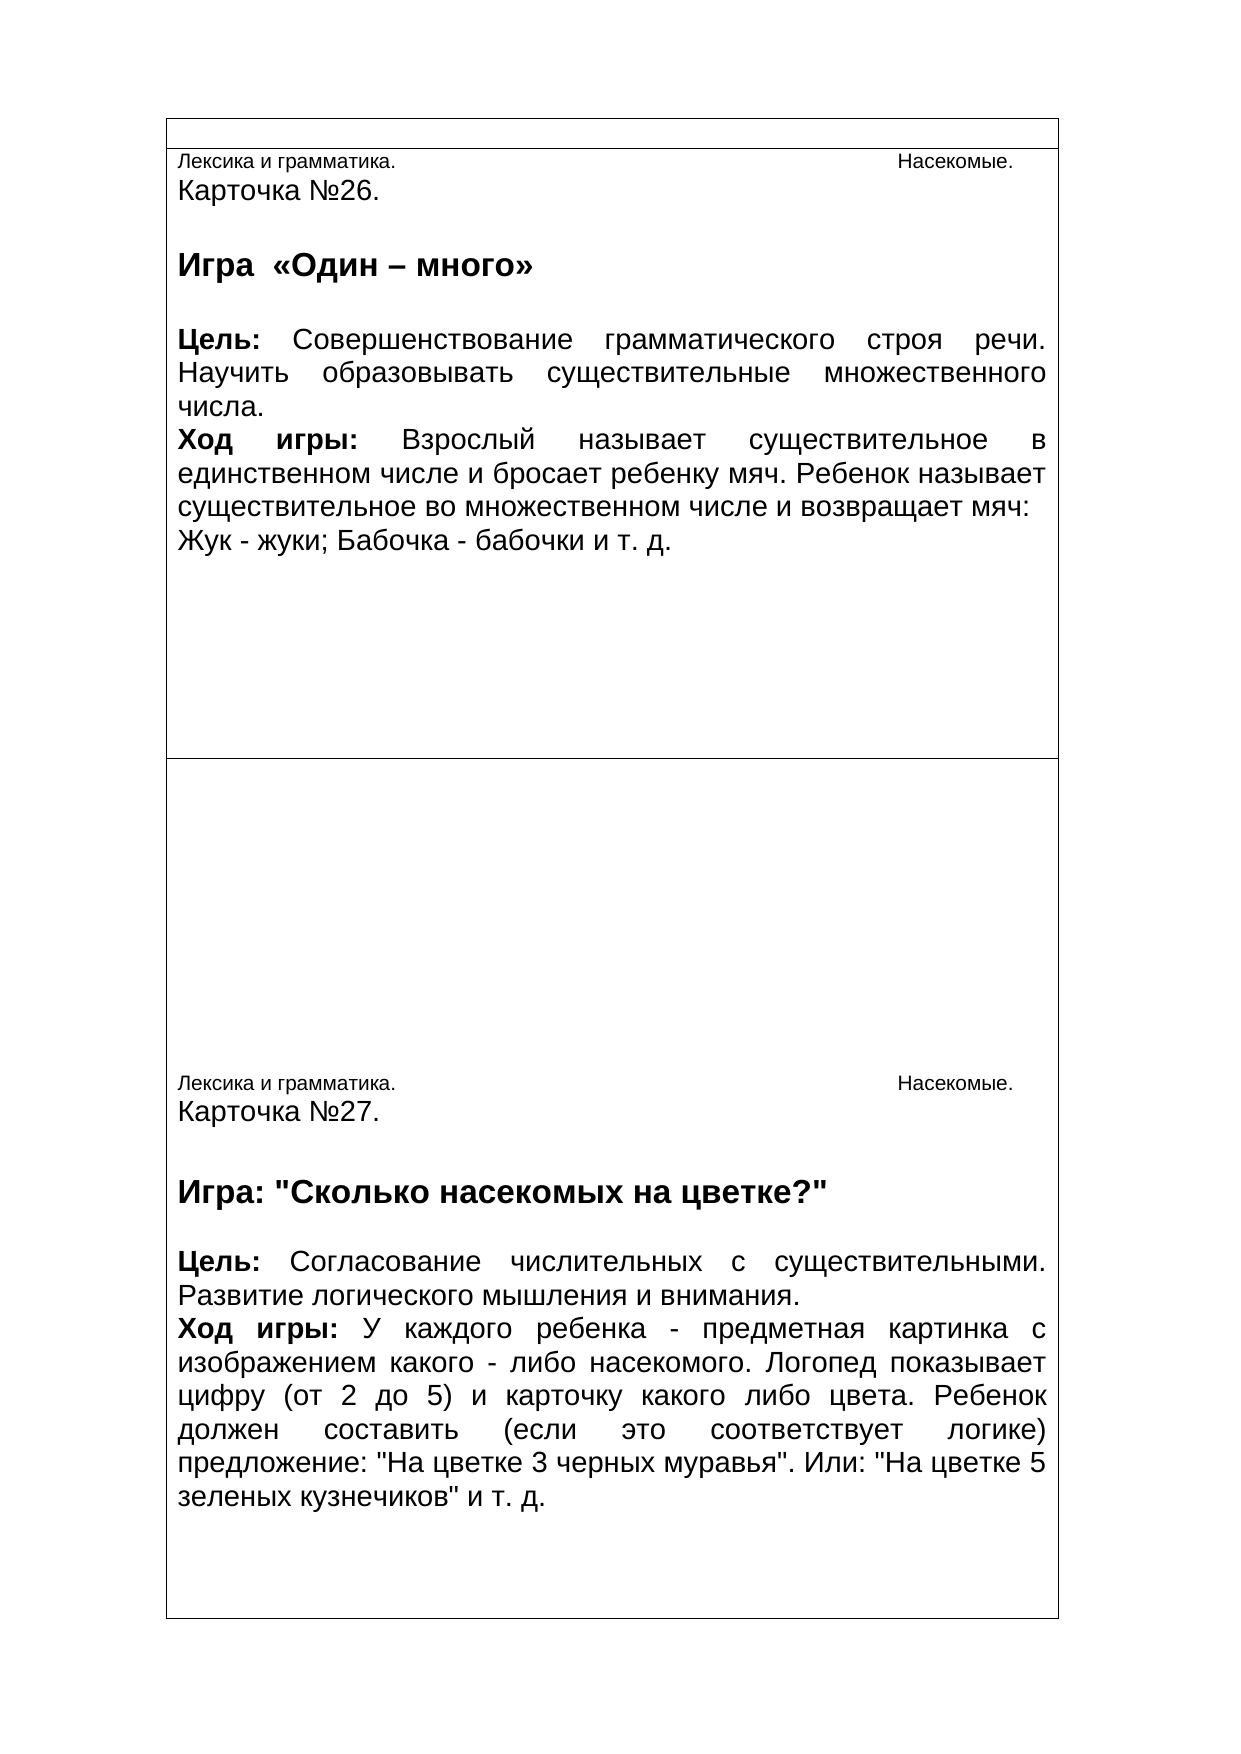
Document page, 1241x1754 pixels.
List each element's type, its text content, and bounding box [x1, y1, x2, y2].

table_cell Лексика и грамматика. Насекомые. Карточка №26. Игра «Один – много» Цель: Совершенствование грамматического строя речи. Научить образовывать существительные множественного числа. Ход игры: Bзрослый называет существительное в единственном числе и бросает ребенку мяч. Ребенок называет существительное во множественном числе и возвращает мяч: Жук - жуки; Бабочка - бабочки и т. д. [167, 149, 1058, 758]
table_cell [167, 119, 1058, 148]
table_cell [167, 759, 1058, 1618]
